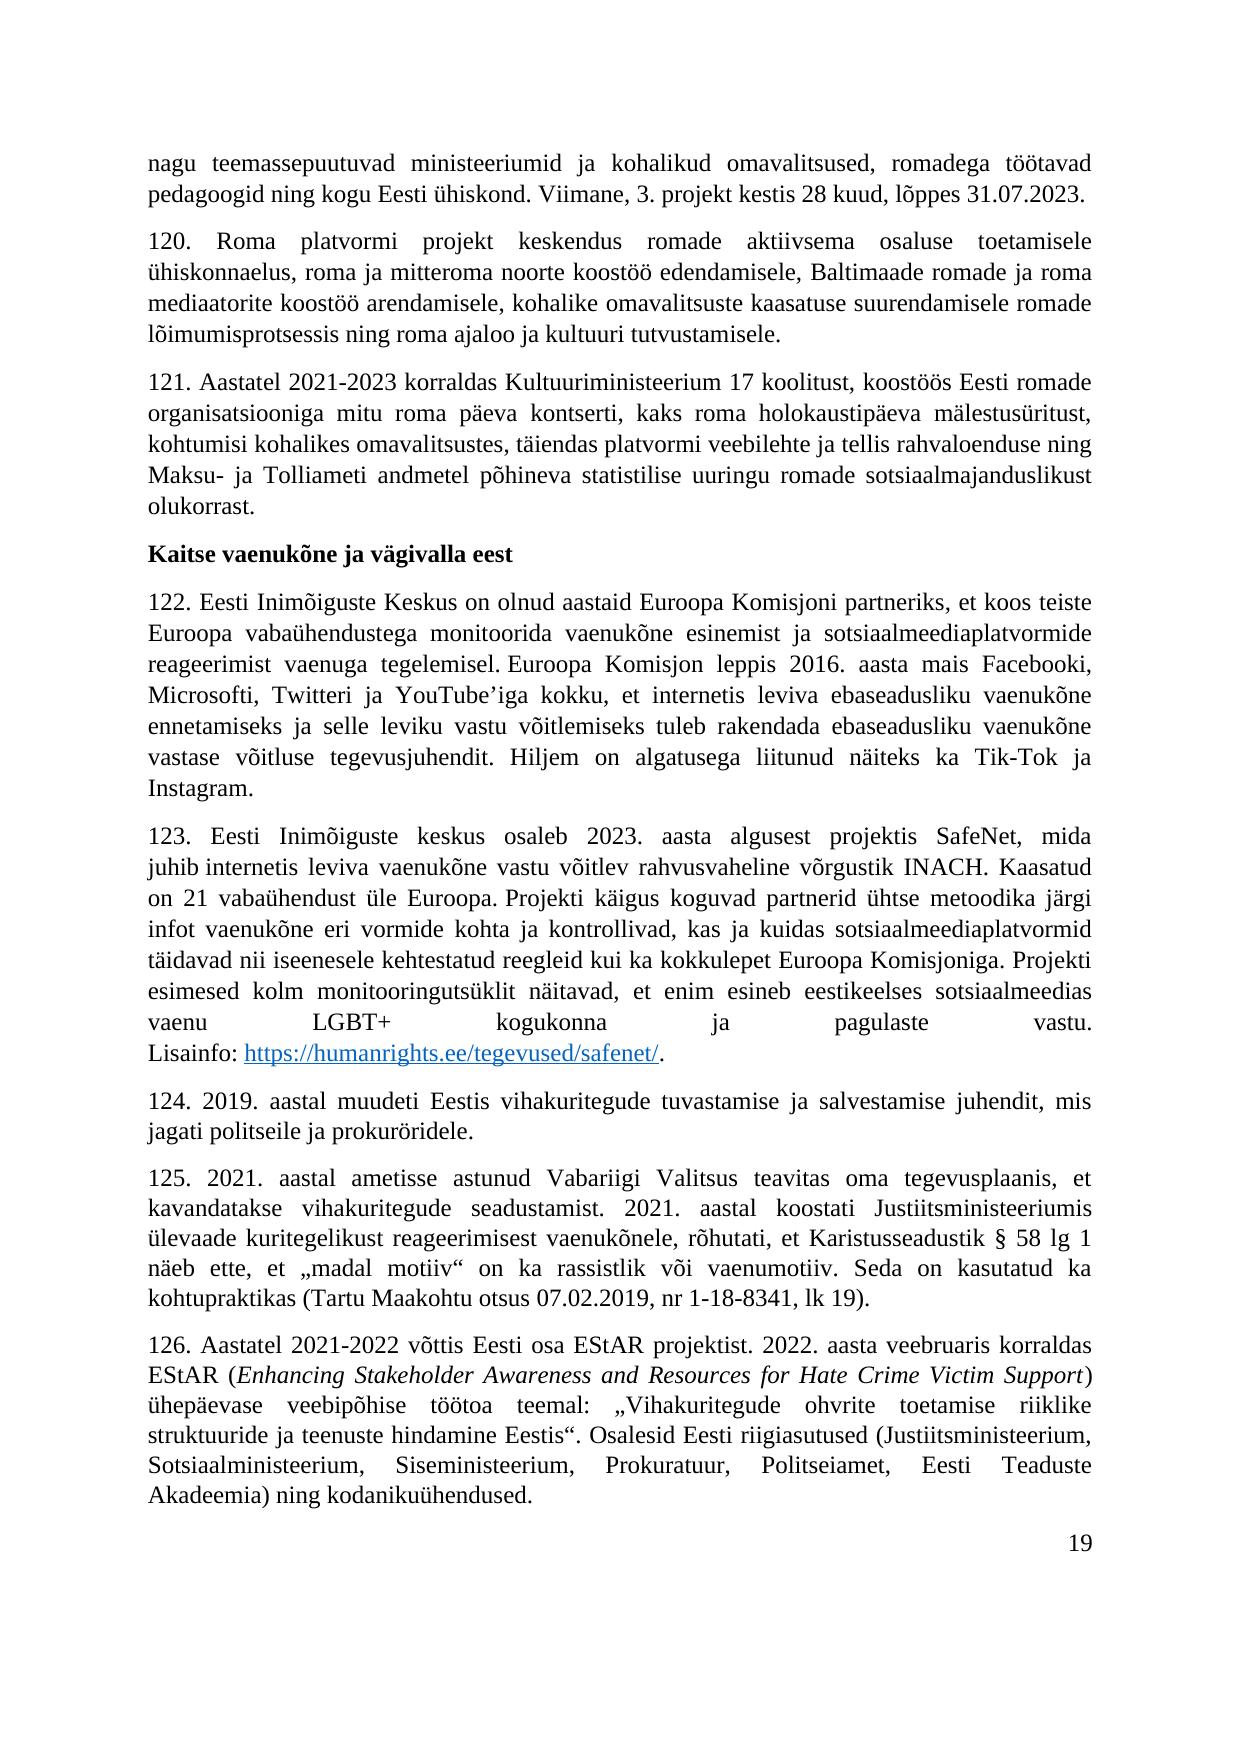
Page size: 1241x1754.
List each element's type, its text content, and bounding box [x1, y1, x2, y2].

text 120. Roma platvormi projekt keskendus romade aktiivsema osaluse toetamisele ühiskonnaelus, roma ja mitteroma noorte koostöö edendamisele, Baltimaade romade ja roma mediaatorite koostöö arendamisele, kohalike omavalitsuste kaasatuse suurendamisele romade lõimumisprotsessis ning roma ajaloo ja kultuuri tutvustamisele. [148, 226, 1093, 348]
text 126. Aastatel 2021-2022 võttis Eesti osa EStAR projektist. 2022. aasta veebruaris korraldas EStAR (Enhancing Stakeholder Awareness and Resources for Hate Crime Victim Support) ühepäevase veebipõhise töötoa teemal: „Vihakuritegude ohvrite toetamise riiklike struktuuride ja teenuste hindamine Eestis“. Osalesid Eesti riigiasutused (Justiitsministeerium, Sotsiaalministeerium, Siseministeerium, Prokuratuur, Politseiamet, Eesti Teaduste Akadeemia) ning kodanikuühendused. [148, 1330, 1093, 1509]
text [148, 148, 1093, 207]
text 124. 2019. aastal muudeti Eestis vihakuritegude tuvastamise ja salvestamise juhendit, mis jagati politseile ja prokuröridele. [148, 1086, 1093, 1144]
text 125. 2021. aastal ametisse astunud Vabariigi Valitsus teavitas oma tegevusplaanis, et kavandatakse vihakuritegude seadustamist. 2021. aastal koostati Justiitsministeeriumis ülevaade kuritegelikust reageerimisest vaenukõnele, rõhutati, et Karistusseadustik § 58 lg 1 näeb ette, et „madal motiiv“ on ka rassistlik või vaenumotiiv. Seda on kasutatud ka kohtupraktikas (Tartu Maakohtu otsus 07.02.2019, nr 1-18-8341, lk 19). [148, 1163, 1093, 1312]
text Kaitse vaenukõne ja vägivalla eest [148, 539, 1093, 568]
text 123. Eesti Inimõiguste keskus osaleb 2023. aasta algusest projektis SafeNet, mida juhib internetis leviva vaenukõne vastu võitlev rahvusvaheline võrgustik INACH. Kaasatud on 21 vabaühendust üle Euroopa. Projekti käigus koguvad partnerid ühtse metoodika järgi infot vaenukõne eri vormide kohta ja kontrollivad, kas ja kuidas sotsiaalmeediaplatvormid täidavad nii iseenesele kehtestatud reegleid kui ka kokkulepet Euroopa Komisjoniga. Projekti esimesed kolm monitooringutsüklit näitavad, et enim esineb eestikeelses sotsiaalmeedias vaenu LGBT+ kogukonna ja pagulaste vastu. Lisainfo: https://humanrights.ee/tegevused/safenet/. [148, 821, 1093, 1067]
text 122. Eesti Inimõiguste Keskus on olnud aastaid Euroopa Komisjoni partneriks, et koos teiste Euroopa vabaühendustega monitoorida vaenukõne esinemist ja sotsiaalmeediaplatvormide reageerimist vaenuga tegelemisel. Euroopa Komisjon leppis 2016. aasta mais Facebooki, Microsofti, Twitteri ja YouTube’iga kokku, et internetis leviva ebaseadusliku vaenukõne ennetamiseks ja selle leviku vastu võitlemiseks tuleb rakendada ebaseadusliku vaenukõne vastase võitluse tegevusjuhendit. Hiljem on algatusega liitunud näiteks ka Tik-Tok ja Instagram. [148, 587, 1093, 802]
text 121. Aastatel 2021-2023 korraldas Kultuuriministeerium 17 koolitust, koostöös Eesti romade organisatsiooniga mitu roma päeva kontserti, kaks roma holokaustipäeva mälestusüritust, kohtumisi kohalikes omavalitsustes, täiendas platvormi veebilehte ja tellis rahvaloenduse ning Maksu- ja Tolliameti andmetel põhineva statistilise uuringu romade sotsiaalmajanduslikust olukorrast. [148, 367, 1093, 520]
